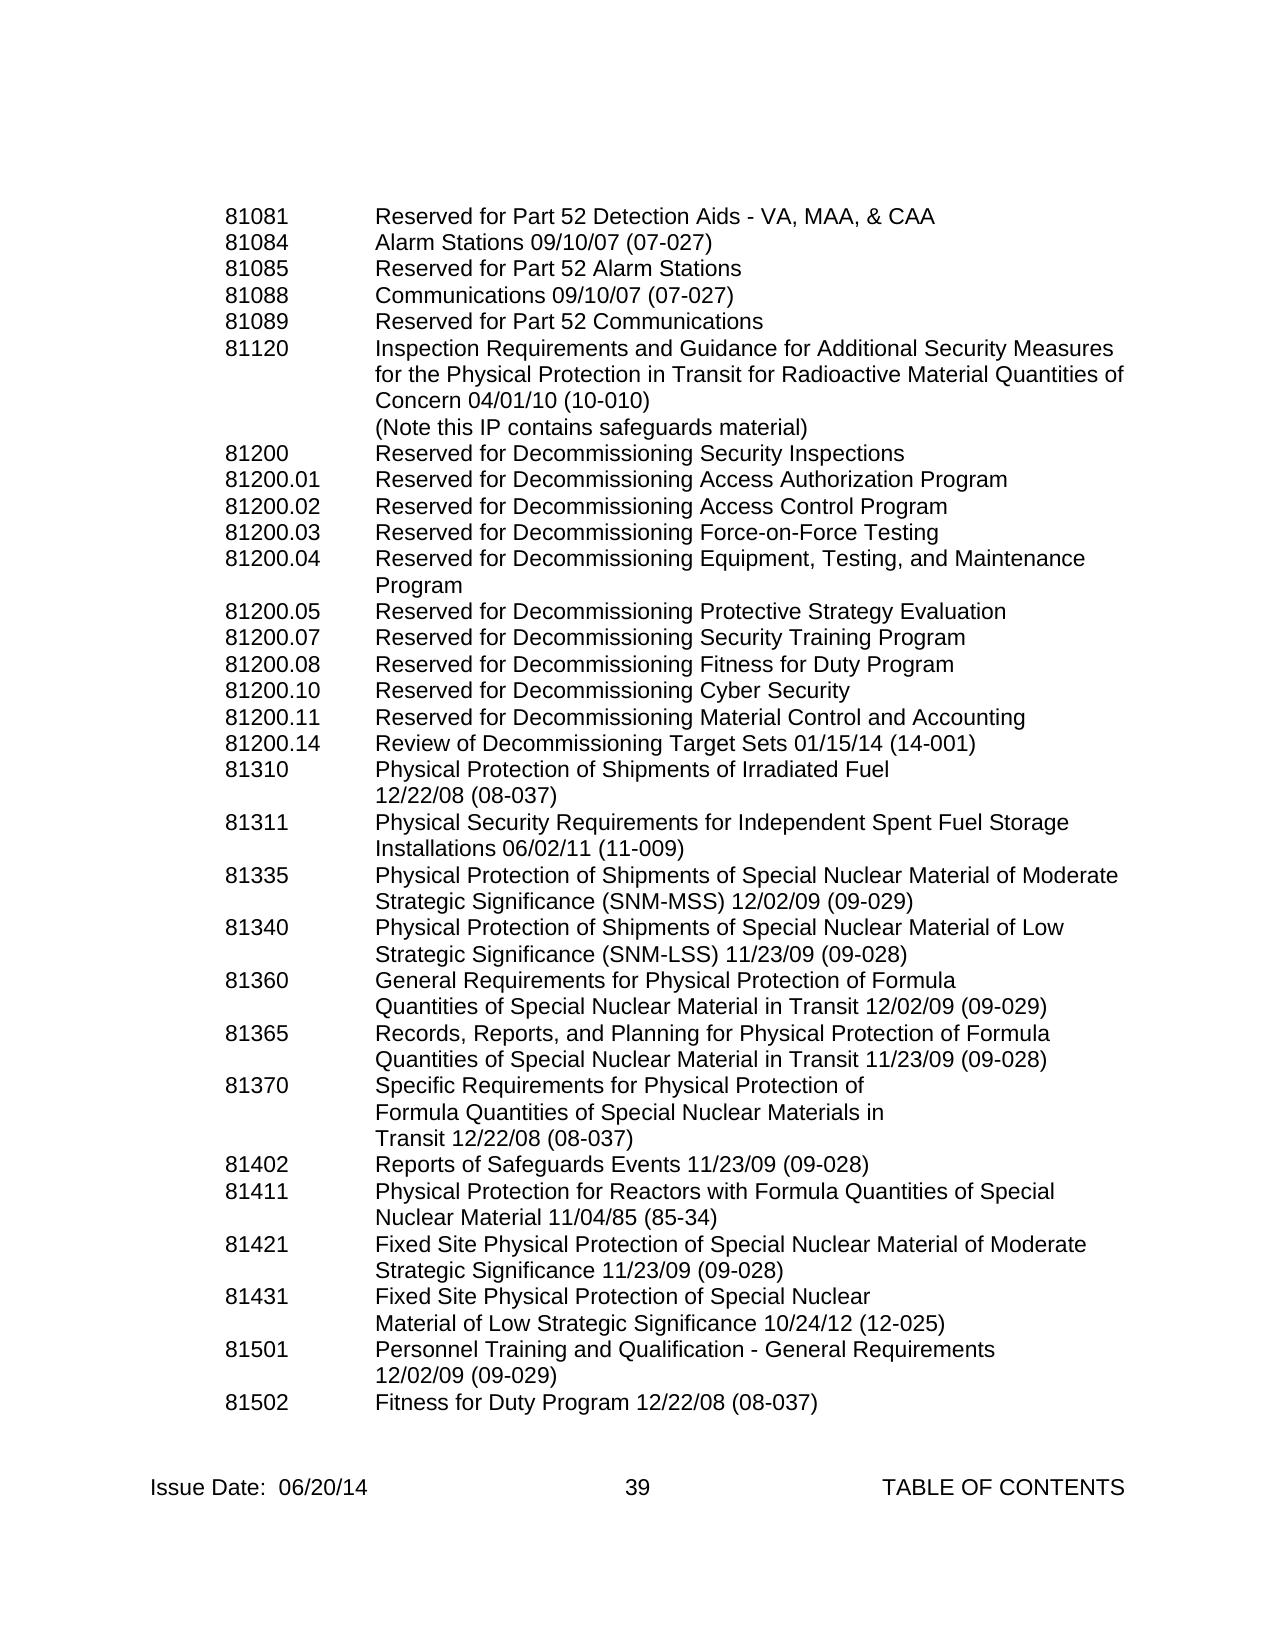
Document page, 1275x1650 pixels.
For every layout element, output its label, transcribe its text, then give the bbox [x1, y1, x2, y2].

text 81084 Alarm Stations 09/10/07 (07-027) [225, 229, 1125, 255]
text 12/22/08 (08-037) [225, 782, 1125, 809]
text 81411 Physical Protection for Reactors with Formula Quantities of Special Nuclear Material 11/04/85 (85-34) [150, 1178, 1125, 1231]
text 81200.10 Reserved for Decommissioning Cyber Security [150, 677, 1125, 703]
text 81081 Reserved for Part 52 Detection Aids - VA, MAA, & CAA [150, 203, 1125, 229]
text 81501 Personnel Training and Qualification - General Requirements [150, 1336, 1125, 1362]
text 81200.05 Reserved for Decommissioning Protective Strategy Evaluation [150, 598, 1125, 624]
text 81421 Fixed Site Physical Protection of Special Nuclear Material of Moderate Strategic Significance 11/23/09 (09-028) [150, 1231, 1125, 1283]
text 81335 Physical Protection of Shipments of Special Nuclear Material of Moderate Strategic Significance (SNM-MSS) 12/02/09 (09-029) [225, 862, 1125, 914]
text 81089 Reserved for Part 52 Communications [225, 308, 1125, 334]
text 81200.04 Reserved for Decommissioning Equipment, Testing, and Maintenance Program [150, 545, 1125, 598]
text 81088 Communications 09/10/07 (07-027) [225, 282, 1125, 308]
text 81200.14 Review of Decommissioning Target Sets 01/15/14 (14-001) [150, 730, 1125, 756]
text 81311 Physical Security Requirements for Independent Spent Fuel Storage Installations 06/02/11 (11-009) [225, 809, 1125, 862]
text 81360 General Requirements for Physical Protection of Formula [150, 967, 1125, 993]
text 81340 Physical Protection of Shipments of Special Nuclear Material of Low Strategic Significance (SNM-LSS) 11/23/09 (09-028) [150, 914, 1125, 967]
text Quantities of Special Nuclear Material in Transit 12/02/09 (09-029) [225, 993, 1125, 1020]
text 81200.03 Reserved for Decommissioning Force-on-Force Testing [150, 519, 1125, 545]
text 81200.11 Reserved for Decommissioning Material Control and Accounting [150, 703, 1125, 730]
text 81200.01 Reserved for Decommissioning Access Authorization Program [150, 466, 1125, 493]
text 81085 Reserved for Part 52 Alarm Stations [225, 255, 1125, 282]
text Material of Low Strategic Significance 10/24/12 (12-025) [225, 1309, 1125, 1336]
text Formula Quantities of Special Nuclear Materials in [225, 1099, 1125, 1125]
text (Note this IP contains safeguards material) [150, 413, 1125, 440]
text 81200.08 Reserved for Decommissioning Fitness for Duty Program [150, 651, 1125, 677]
text 81310 Physical Protection of Shipments of Irradiated Fuel [150, 756, 1125, 782]
text 81200 Reserved for Decommissioning Security Inspections [150, 440, 1125, 466]
text 81370 Specific Requirements for Physical Protection of [225, 1072, 1125, 1099]
text Transit 12/22/08 (08-037) [225, 1125, 1125, 1151]
text 81200.07 Reserved for Decommissioning Security Training Program [150, 624, 1125, 651]
text 81365 Records, Reports, and Planning for Physical Protection of Formula Quantities of Special Nuclear Material in Transit 11/23/09 (09-028) [150, 1020, 1125, 1072]
text 81120 Inspection Requirements and Guidance for Additional Security Measures for the Physical Protection in Transit for Radioactive Material Quantities of Concern 04/01/10 (10-010) [150, 334, 1125, 413]
text 81402 Reports of Safeguards Events 11/23/09 (09-028) [150, 1151, 1125, 1178]
text 81431 Fixed Site Physical Protection of Special Nuclear [150, 1283, 1125, 1309]
text 81200.02 Reserved for Decommissioning Access Control Program [150, 493, 1125, 519]
text 12/02/09 (09-029) [150, 1362, 1125, 1389]
text 81502 Fitness for Duty Program 12/22/08 (08-037) [150, 1389, 1125, 1415]
